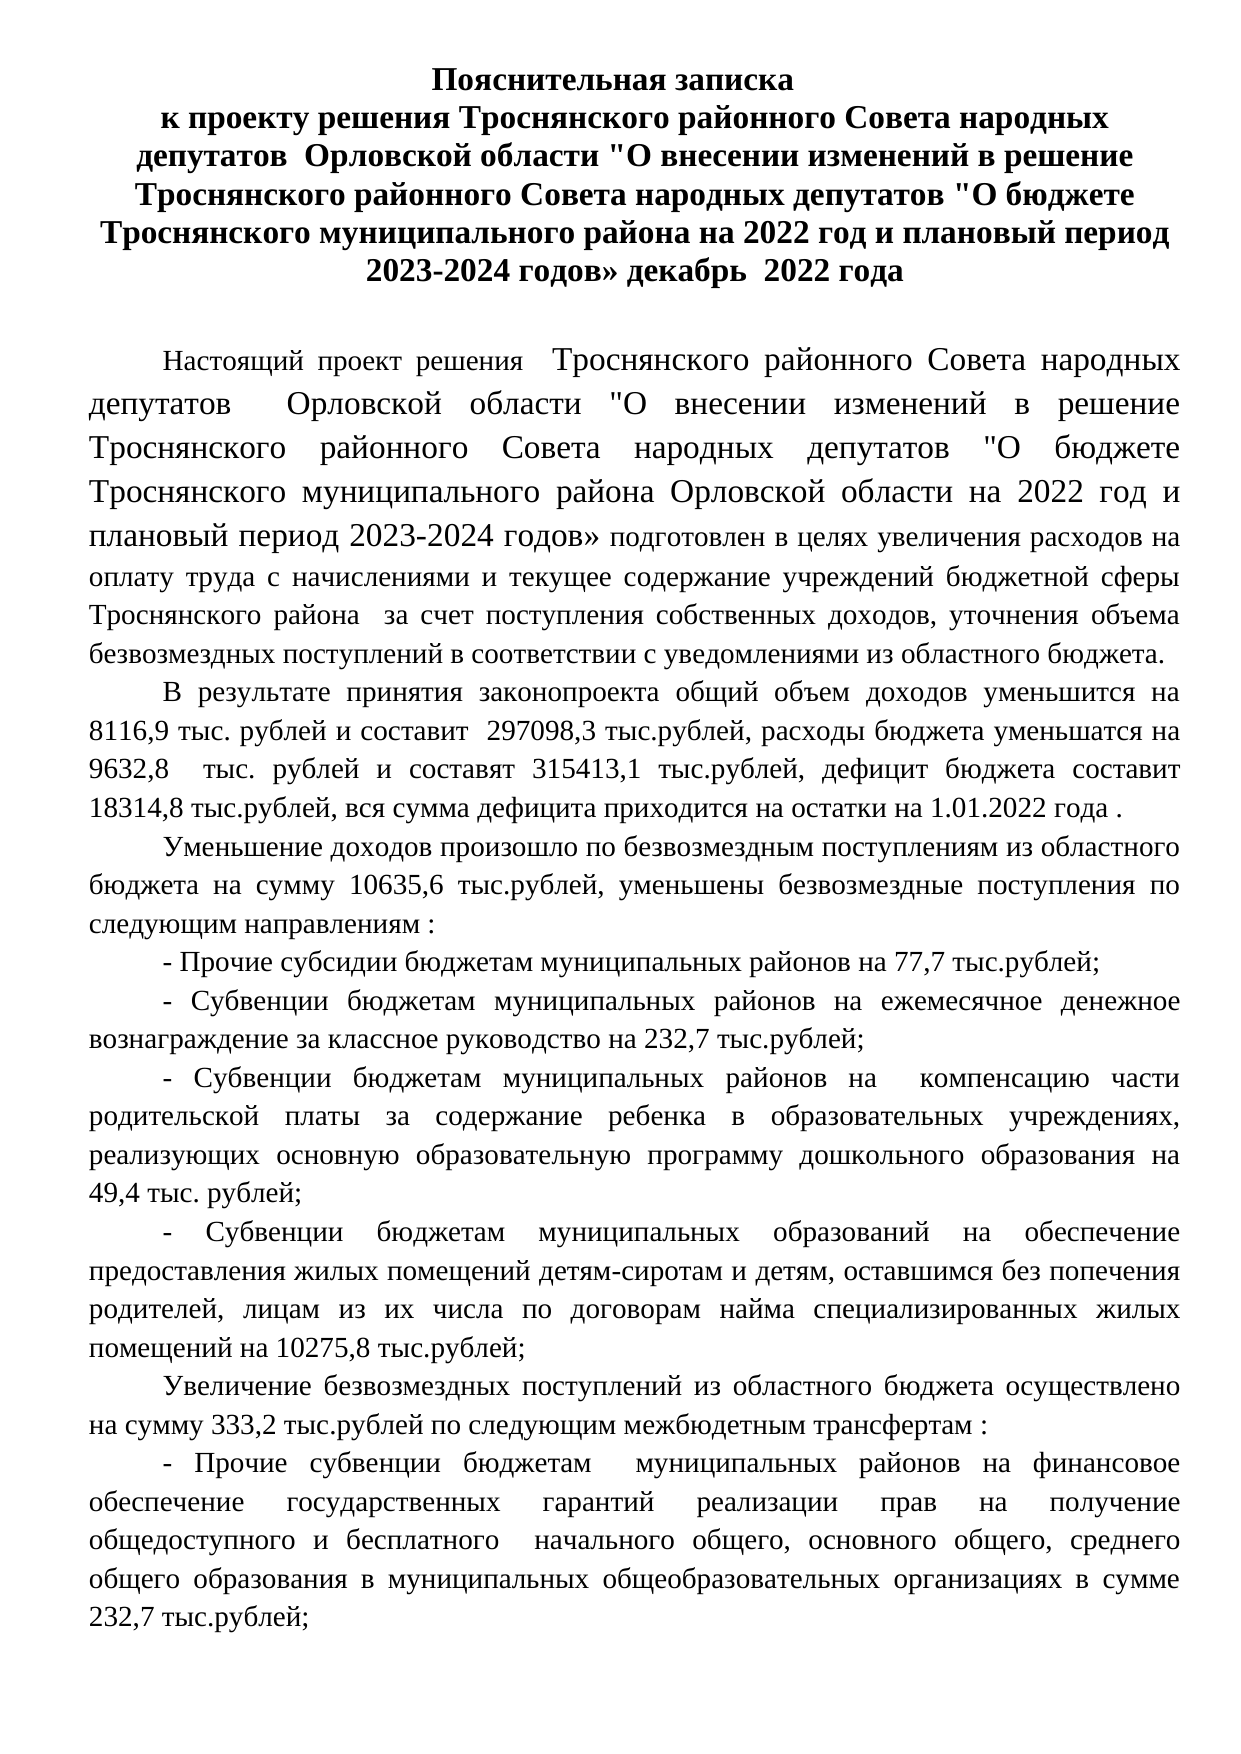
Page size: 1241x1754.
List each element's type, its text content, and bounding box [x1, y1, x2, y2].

text Пояснительная записка [118, 59, 1107, 97]
text - Субвенции бюджетам муниципальных районов на компенсацию части родительской платы за содержание ребенка в образовательных учреждениях, реализующих основную образовательную программу дошкольного образования на 49,4 тыс. рублей; [89, 1060, 1181, 1209]
text Уменьшение доходов произошло по безвозмездным поступлениям из областного бюджета на сумму 10635,6 тыс.рублей, уменьшены безвозмездные поступления по следующим направлениям : [89, 829, 1181, 939]
text Настоящий проект решения Троснянского районного Совета народных депутатов Орловской области "О внесении изменений в решение Троснянского районного Совета народных депутатов "О бюджете Троснянского муниципального района Орловской области на 2022 год и плановый период 2023-2024 годов» подготовлен в целях увеличения расходов на оплату труда с начислениями и текущее содержание учреждений бюджетной сферы Троснянского района за счет поступления собственных доходов, уточнения объема безвозмездных поступлений в соответствии с уведомлениями из областного бюджета. [89, 339, 1181, 669]
text - Субвенции бюджетам муниципальных районов на ежемесячное денежное вознаграждение за классное руководство на 232,7 тыс.рублей; [89, 983, 1181, 1055]
text - Субвенции бюджетам муниципальных образований на обеспечение предоставления жилых помещений детям-сиротам и детям, оставшимся без попечения родителей, лицам из их числа по договорам найма специализированных жилых помещений на 10275,8 тыс.рублей; [89, 1214, 1181, 1363]
text В результате принятия законопроекта общий объем доходов уменьшится на 8116,9 тыс. рублей и составит 297098,3 тыс.рублей, расходы бюджета уменьшатся на 9632,8 тыс. рублей и составят 315413,1 тыс.рублей, дефицит бюджета составит 18314,8 тыс.рублей, вся сумма дефицита приходится на остатки на 1.01.2022 года . [89, 674, 1181, 824]
text к проекту решения Троснянского районного Совета народных депутатов Орловской области "О внесении изменений в решение Троснянского районного Совета народных депутатов "О бюджете Троснянского муниципального района на 2022 год и плановый период 2023-2024 годов» декабрь 2022 года [89, 97, 1181, 289]
text - Прочие субсидии бюджетам муниципальных районов на 77,7 тыс.рублей; [89, 944, 1181, 978]
text - Прочие субвенции бюджетам муниципальных районов на финансовое обеспечение государственных гарантий реализации прав на получение общедоступного и бесплатного начального общего, основного общего, среднего общего образования в муниципальных общеобразовательных организациях в сумме 232,7 тыс.рублей; [89, 1445, 1181, 1633]
text Увеличение безвозмездных поступлений из областного бюджета осуществлено на сумму 333,2 тыс.рублей по следующим межбюдетным трансфертам : [89, 1368, 1181, 1440]
